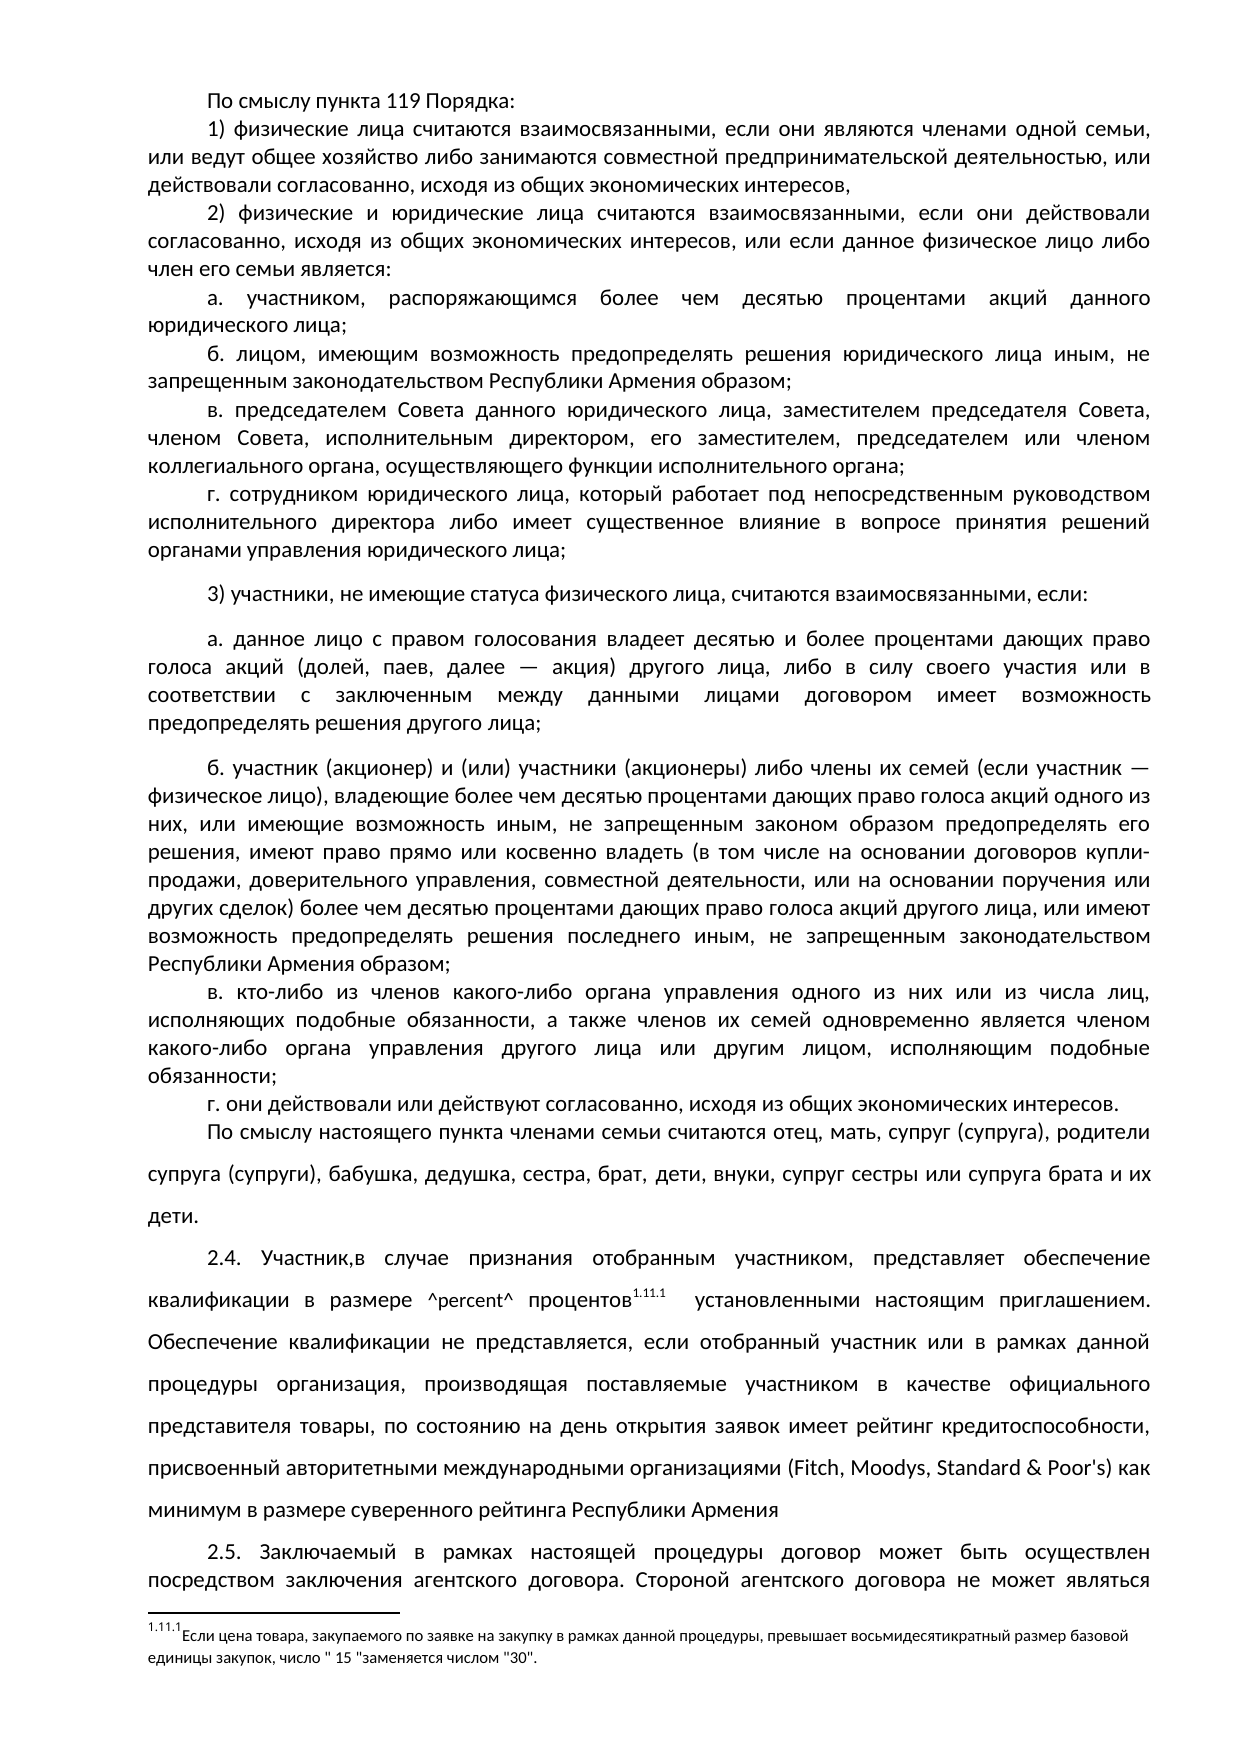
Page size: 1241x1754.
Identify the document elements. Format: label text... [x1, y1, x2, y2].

text б. лицом, имеющим возможность предопределять решения юридического лица иным, не запрещенным законодательством Республики Армения образом; [148, 339, 1152, 395]
text г. они действовали или действуют согласованно, исходя из общих экономических интересов. [148, 1089, 1152, 1117]
text б. участник (акционер) и (или) участники (акционеры) либо члены их семей (если участник — физическое лицо), владеющие более чем десятью процентами дающих право голоса акций одного из них, или имеющие возможность иным, не запрещенным законом образом предопределять его решения, имеют право прямо или косвенно владеть (в том числе на основании договоров купли-продажи, доверительного управления, совместной деятельности, или на основании поручения или других сделок) более чем десятью процентами дающих право голоса акций другого лица, или имеют возможность предопределять решения последнего иным, не запрещенным законодательством Республики Армения образом; [148, 753, 1152, 977]
text а. участником, распоряжающимся более чем десятью процентами акций данного юридического лица; [148, 283, 1152, 339]
text а. данное лицо с правом голосования владеет десятью и более процентами дающих право голоса акций (долей, паев, далее — акция) другого лица, либо в силу своего участия или в соответствии с заключенным между данными лицами договором имеет возможность предопределять решения другого лица; [148, 624, 1152, 736]
text 3) участники, не имеющие статуса физического лица, считаются взаимосвязанными, если: [148, 579, 1152, 607]
text 2.4. Участник,в случае признания отобранным участником, представляет обеспечение квалификации в размере ^percent^ процентов1.1 установленными настоящим приглашением. Обеспечение квалификации не представляется, если отобранный участник или в рамках данной процедуры организация, производящая поставляемые участником в качестве официального представителя товары, по состоянию на день открытия заявок имеет рейтинг кредитоспособности, присвоенный авторитетными международными организациями (Fitch, Moodys, Standard & Poor's) как минимум в размере суверенного рейтинга Республики Армения [148, 1243, 1152, 1523]
text г. сотрудником юридического лица, который работает под непосредственным руководством исполнительного директора либо имеет существенное влияние в вопросе принятия решений органами управления юридического лица; [148, 479, 1152, 563]
text По смыслу пункта 119 Порядка: [148, 86, 1152, 114]
text 2) физические и юридические лица считаются взаимосвязанными, если они действовали согласованно, исходя из общих экономических интересов, или если данное физическое лицо либо член его семьи является: [148, 198, 1152, 283]
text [148, 1537, 1152, 1593]
text 1) физические лица считаются взаимосвязанными, если они являются членами одной семьи, или ведут общее хозяйство либо занимаются совместной предпринимательской деятельностью, или действовали согласованно, исходя из общих экономических интересов, [148, 114, 1152, 198]
text По смыслу настоящего пункта членами семьи считаются отец, мать, супруг (супруга), родители супруга (супруги), бабушка, дедушка, сестра, брат, дети, внуки, супруг сестры или супруга брата и их дети. [148, 1117, 1152, 1229]
text в. председателем Совета данного юридического лица, заместителем председателя Совета, членом Совета, исполнительным директором, его заместителем, председателем или членом коллегиального органа, осуществляющего функции исполнительного органа; [148, 395, 1152, 479]
text в. кто-либо из членов какого-либо органа управления одного из них или из числа лиц, исполняющих подобные обязанности, а также членов их семей одновременно является членом какого-либо органа управления другого лица или другим лицом, исполняющим подобные обязанности; [148, 977, 1152, 1089]
